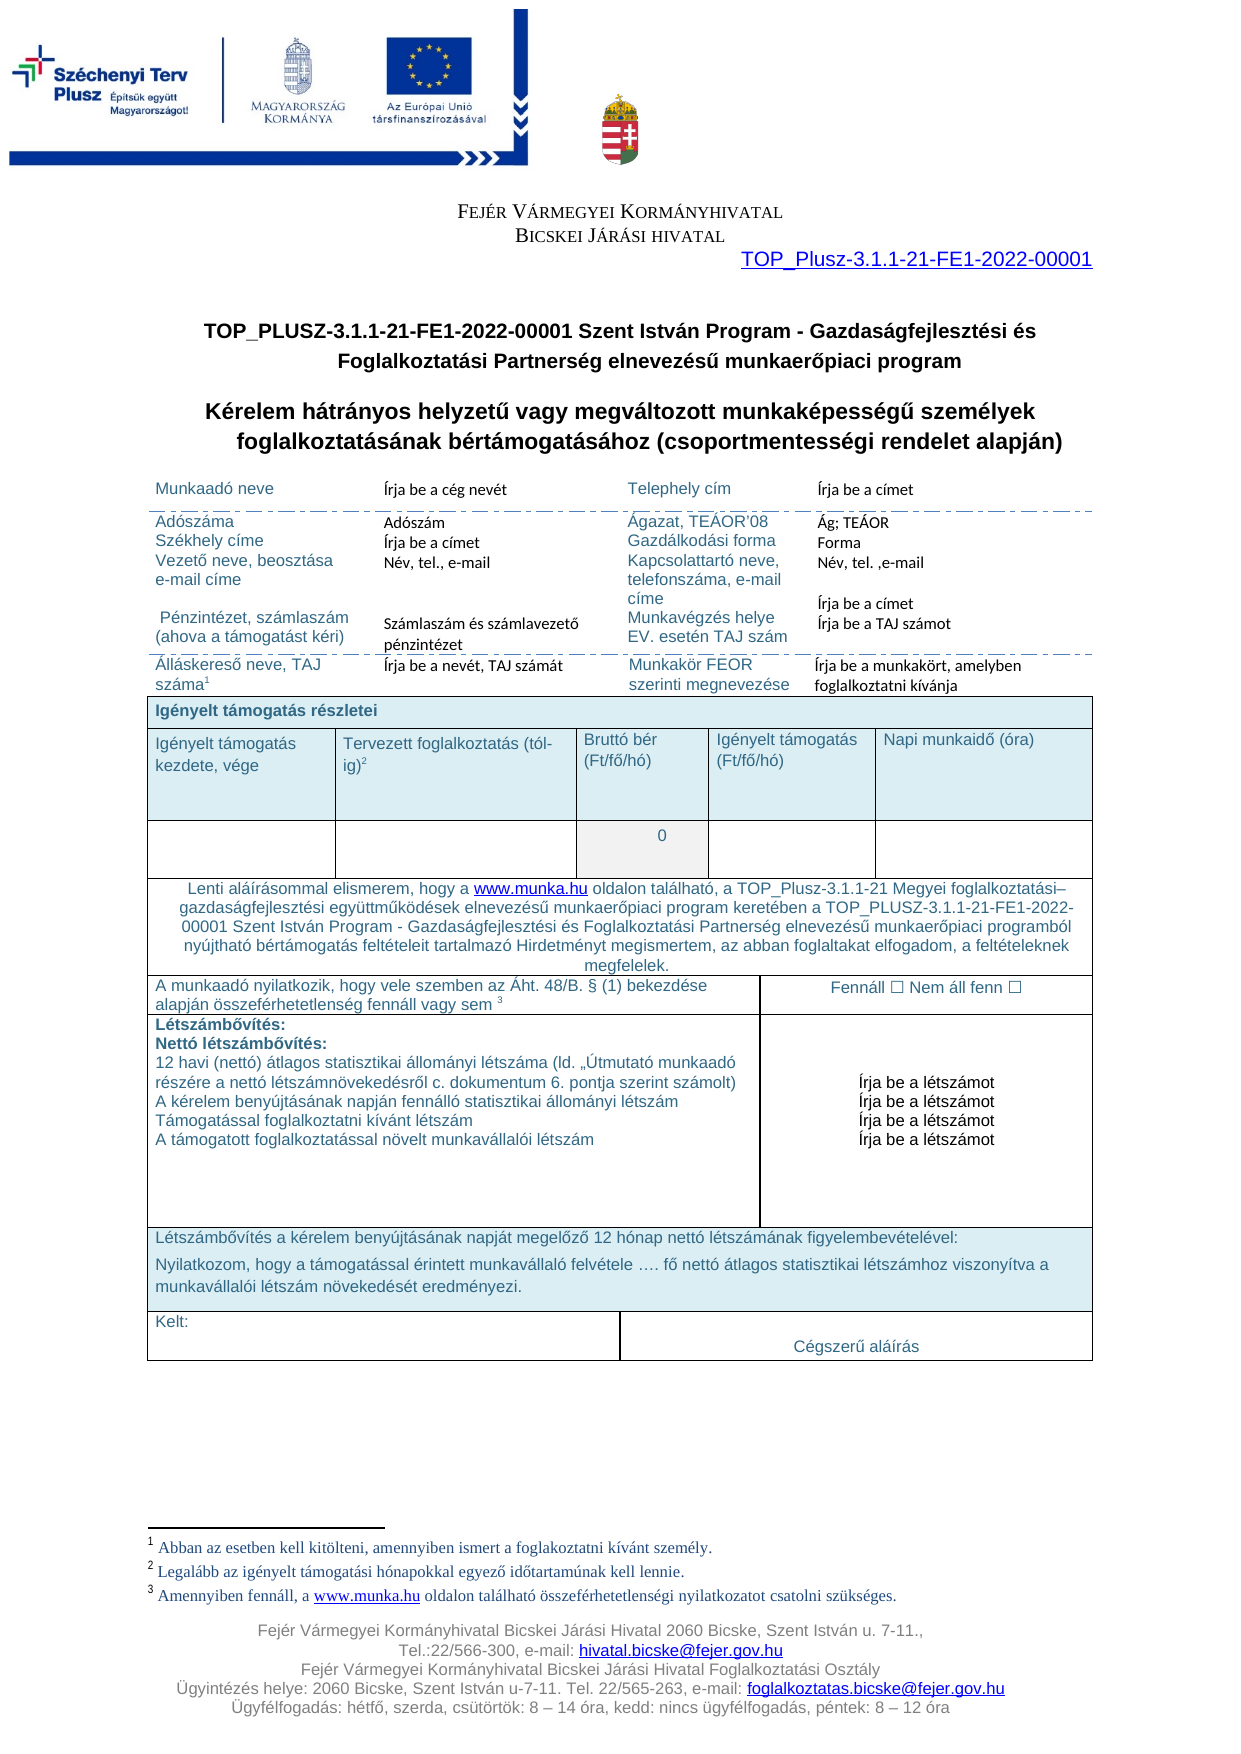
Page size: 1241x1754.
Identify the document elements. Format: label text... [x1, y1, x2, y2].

picture [602, 94, 639, 165]
text Kérelem hátrányos helyzetű vagy megváltozott munkaképességű személyek foglalkoztatásának bértámogatásához (csoportmentességi rendelet alapján) [148, 398, 1093, 454]
table_cell Létszámbővítés: Nettó létszámbővítés: 12 havi (nettó) átlagos statisztikai állományi létszáma (ld. „Útmutató munkaadó részére a nettó létszámnövekedésről c. dokumentum 6. pontja szerint számolt) A kérelem benyújtásának napján fennálló statisztikai állományi létszám Támogatással foglalkoztatni kívánt létszám A támogatott foglalkoztatással növelt munkavállalói létszám [148, 1015, 759, 1227]
picture [9, 9, 536, 171]
table_cell Ág; TEÁOR Forma Név, tel. ,e-mail Írja be a címet Írja be a TAJ számot [810, 511, 1093, 654]
table_cell Lenti aláírásommal elismerem, hogy a www.munka.hu oldalon található, a TOP_Plusz-3.1.1-21 Megyei foglalkoztatási–gazdaságfejlesztési együttműködések elnevezésű munkaerőpiaci program keretében a TOP_PLUSZ-3.1.1-21-FE1-2022-00001 Szent István Program - Gazdaságfejlesztési és Foglalkoztatási Partnerség elnevezésű munkaerőpiaci programból nyújtható bértámogatás feltételeit tartalmazó Hirdetményt megismertem, az abban foglaltakat elfogadom, a feltételeknek megfelelek. [148, 879, 1092, 974]
table_cell Igényelt támogatás kezdete, vége [148, 729, 335, 820]
table_cell [336, 821, 576, 878]
text TOP_PLUSZ-3.1.1-21-FE1-2022-00001 Szent István Program - Gazdaságfejlesztési és Foglalkoztatási Partnerség elnevezésű munkaerőpiaci program [148, 319, 1093, 373]
table_cell Adószám Írja be a címet Név, tel., e-mail Számlaszám és számlavezető pénzintézet [376, 511, 620, 654]
table_cell Létszámbővítés a kérelem benyújtásának napját megelőző 12 hónap nettó létszámának figyelembevételével: Nyilatkozom, hogy a támogatással érintett munkavállaló felvétele …. fő nettó átlagos statisztikai létszámhoz viszonyítva a munkavállalói létszám növekedését eredményezi. [148, 1228, 1092, 1311]
table_cell Írja be a munkakört, amelyben foglalkoztatni kívánja [807, 654, 1093, 696]
table_cell Adószáma Székhely címe Vezető neve, beosztása e-mail címe Pénzintézet, számlaszám (ahova a támogatást kéri) [148, 511, 376, 654]
table_cell Fennáll ☐ Nem áll fenn ☐ [761, 976, 1092, 1014]
table_cell A munkaadó nyilatkozik, hogy vele szemben az Áht. 48/B. § (1) bekezdése alapján összeférhetetlenség fennáll vagy sem [148, 976, 759, 1014]
table_cell Álláskereső neve, TAJ száma [148, 654, 376, 696]
table_cell Írja be a nevét, TAJ számát [376, 654, 621, 696]
table_cell Napi munkaidő (óra) [876, 729, 1092, 820]
text TOP_Plusz-3.1.1-21-FE1-2022-00001 [148, 247, 1093, 271]
table_cell Cégszerű aláírás [621, 1312, 1092, 1360]
table_cell Igényelt támogatás részletei [148, 697, 1092, 728]
table_cell Bruttó bér (Ft/fő/hó) [577, 729, 708, 820]
table_cell Igényelt támogatás (Ft/fő/hó) [709, 729, 875, 820]
table_cell [148, 821, 335, 878]
table_cell [876, 821, 1092, 878]
table_cell Ágazat, TEÁOR’08 Gazdálkodási forma Kapcsolattartó neve, telefonszáma, e-mail címe Munkavégzés helye EV. esetén TAJ szám [620, 511, 810, 654]
table_cell Tervezett foglalkoztatás (tól-ig) [336, 729, 576, 820]
table_cell 0 [577, 821, 708, 878]
table_header Munkaadó neve [148, 479, 376, 511]
table_cell Írja be a létszámot Írja be a létszámot Írja be a létszámot Írja be a létszámot [761, 1015, 1092, 1227]
table_cell Kelt: [148, 1312, 619, 1360]
table_header Telephely cím [620, 479, 810, 511]
table_cell Munkakör FEOR szerinti megnevezése [621, 654, 807, 696]
table_header Írja be a cég nevét [376, 479, 620, 511]
table_cell [709, 821, 875, 878]
table_header Írja be a címet [810, 479, 1093, 511]
